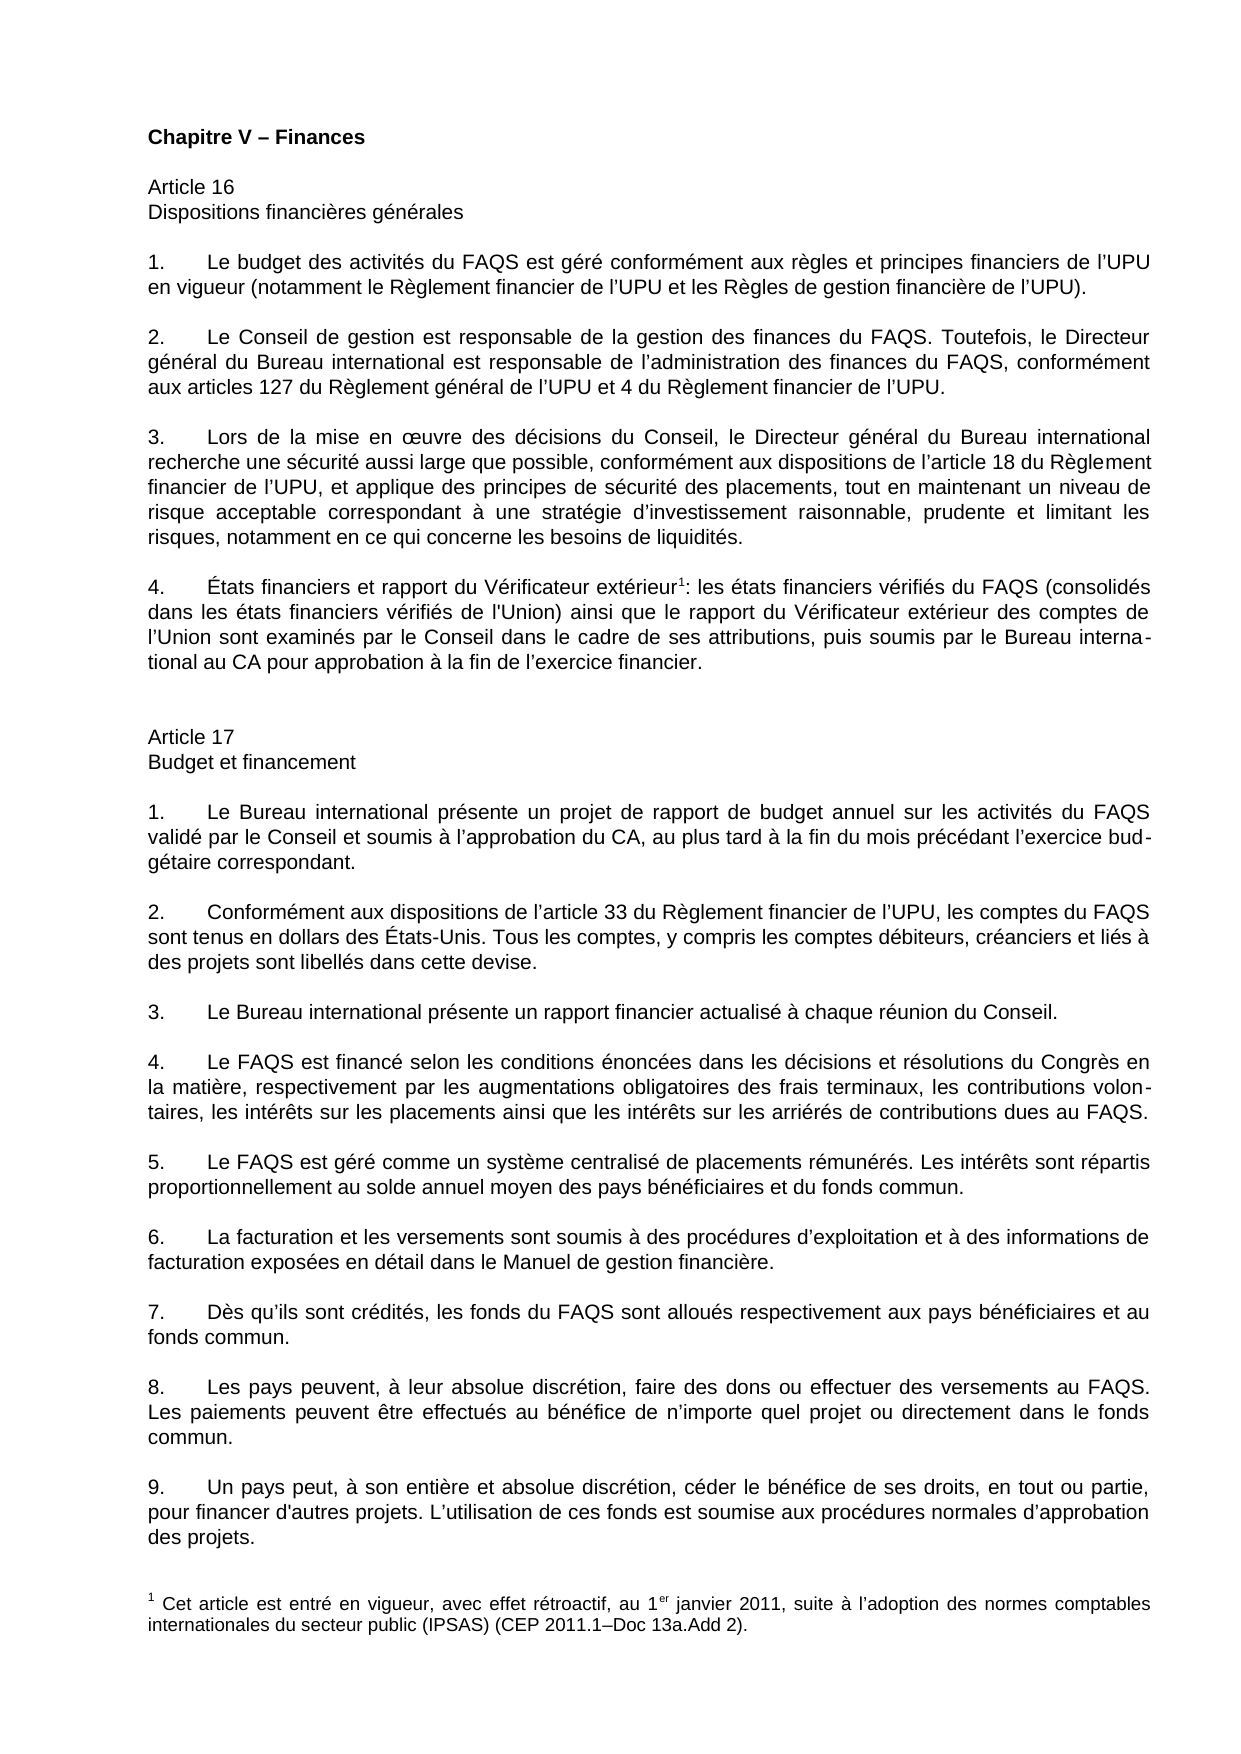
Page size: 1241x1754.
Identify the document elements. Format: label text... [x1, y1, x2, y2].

text 3. Lors de la mise en œuvre des décisions du Conseil, le Directeur général du Bureau international recherche une sécurité aussi large que possible, conformément aux dispositions de l’article 18 du Règlement financier de l’UPU, et applique des principes de sécurité des placements, tout en maintenant un niveau de risque acceptable correspondant à une stratégie d’investissement raisonnable, prudente et limitant les risques, notamment en ce qui concerne les besoins de liquidités. [148, 424, 1152, 549]
text Article 16 [148, 174, 1152, 199]
list 9. Un pays peut, à son entière et absolue discrétion, céder le bénéfice de ses droits, en tout ou partie, pour financer d'autres projets. L’utilisation de ces fonds est soumise aux procédures normales d’approbation des projets. [148, 1474, 1152, 1549]
list 1. Le Bureau international présente un projet de rapport de budget annuel sur les activités du FAQS validé par le Conseil et soumis à l’approbation du CA, au plus tard à la fin du mois précédant l’exercice budgétaire correspondant. [148, 799, 1152, 874]
list 4. Le FAQS est financé selon les conditions énoncées dans les décisions et résolutions du Congrès en la matière, respectivement par les augmentations obligatoires des frais terminaux, les contributions volontaires, les intérêts sur les placements ainsi que les intérêts sur les arriérés de contributions dues au FAQS. [148, 1049, 1152, 1149]
list 1. Le budget des activités du FAQS est géré conformément aux règles et principes financiers de l’UPU en vigueur (notamment le Règlement financier de l’UPU et les Règles de gestion financière de l’UPU). [148, 249, 1152, 299]
list 5. Le FAQS est géré comme un système centralisé de placements rémunérés. Les intérêts sont répartis proportionnellement au solde annuel moyen des pays bénéficiaires et du fonds commun. [148, 1149, 1152, 1199]
text Budget et financement [148, 749, 1152, 774]
text 4. États financiers et rapport du Vérificateur extérieur: les états financiers vérifiés du FAQS (consolidés dans les états financiers vérifiés de l'Union) ainsi que le rapport du Vérificateur extérieur des comptes de l’Union sont examinés par le Conseil dans le cadre de ses attributions, puis soumis par le Bureau international au CA pour approbation à la fin de l’exercice financier. [148, 574, 1152, 674]
list 7. Dès qu’ils sont crédités, les fonds du FAQS sont alloués respectivement aux pays bénéficiaires et au fonds commun. [148, 1299, 1152, 1349]
list 2. Le Conseil de gestion est responsable de la gestion des finances du FAQS. Toutefois, le Directeur général du Bureau international est responsable de l’administration des finances du FAQS, conformément aux articles 127 du Règlement général de l’UPU et 4 du Règlement financier de l’UPU. [148, 324, 1152, 399]
text Chapitre V – Finances [148, 124, 1152, 149]
list 6. La facturation et les versements sont soumis à des procédures d’exploitation et à des informations de facturation exposées en détail dans le Manuel de gestion financière. [148, 1224, 1152, 1274]
list 2. Conformément aux dispositions de l’article 33 du Règlement financier de l’UPU, les comptes du FAQS sont tenus en dollars des États-Unis. Tous les comptes, y compris les comptes débiteurs, créanciers et liés à des projets sont libellés dans cette devise. [148, 899, 1152, 974]
list 8. Les pays peuvent, à leur absolue discrétion, faire des dons ou effectuer des versements au FAQS. Les paiements peuvent être effectués au bénéfice de n’importe quel projet ou directement dans le fonds commun. [148, 1374, 1152, 1449]
text Article 17 [148, 724, 1152, 749]
list 3. Le Bureau international présente un rapport financier actualisé à chaque réunion du Conseil. [148, 999, 1152, 1024]
text Dispositions financières générales [148, 199, 1152, 224]
